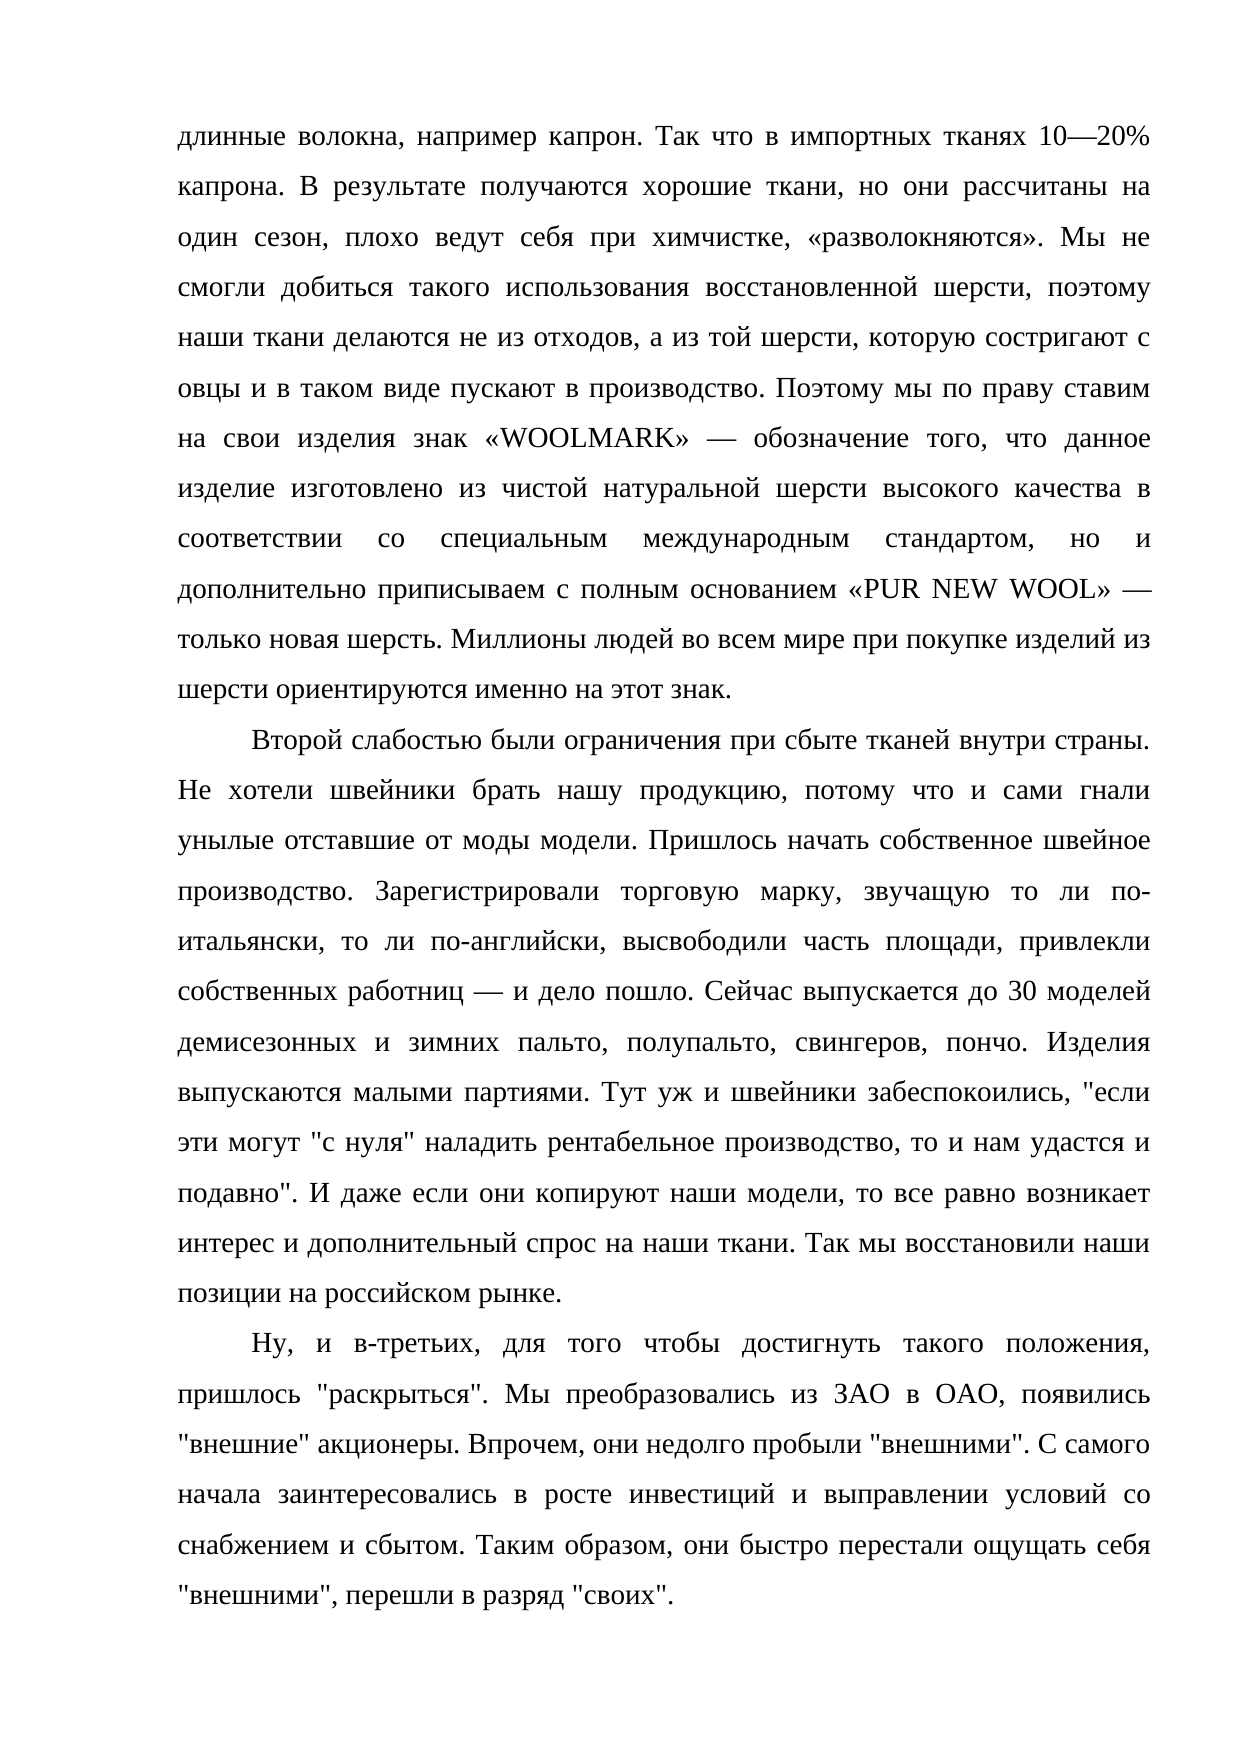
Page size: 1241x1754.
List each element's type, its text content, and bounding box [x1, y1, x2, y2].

text Второй слабостью были ограничения при сбыте тканей внутри страны. Не хотели швейники брать нашу продукцию, потому что и сами гнали унылые отставшие от моды модели. Пришлось начать собственное швейное производство. Зарегистрировали торговую марку, звучащую то ли по-итальянски, то ли по-английски, высвободили часть площади, привлекли собственных работниц — и дело пошло. Сейчас выпускается до 30 моделей демисезонных и зимних пальто, полупальто, свингеров, пончо. Изделия выпускаются малыми партиями. Тут уж и швейники забеспокоились, "если эти могут "с нуля" наладить рентабельное производство, то и нам удастся и подавно". И даже если они копируют наши модели, то все равно возникает интерес и дополнительный спрос на наши ткани. Так мы восстановили наши позиции на российском рынке. [177, 722, 1152, 1309]
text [177, 118, 1152, 705]
text Ну, и в-третьих, для того чтобы достигнуть такого положения, пришлось "раскрыться". Мы преобразовались из ЗАО в ОАО, появились "внешние" акционеры. Впрочем, они недолго пробыли "внешними". С самого начала заинтересовались в росте инвестиций и выправлении условий со снабжением и сбытом. Таким образом, они быстро перестали ощущать себя "внешними", перешли в разряд "своих". [177, 1326, 1152, 1611]
